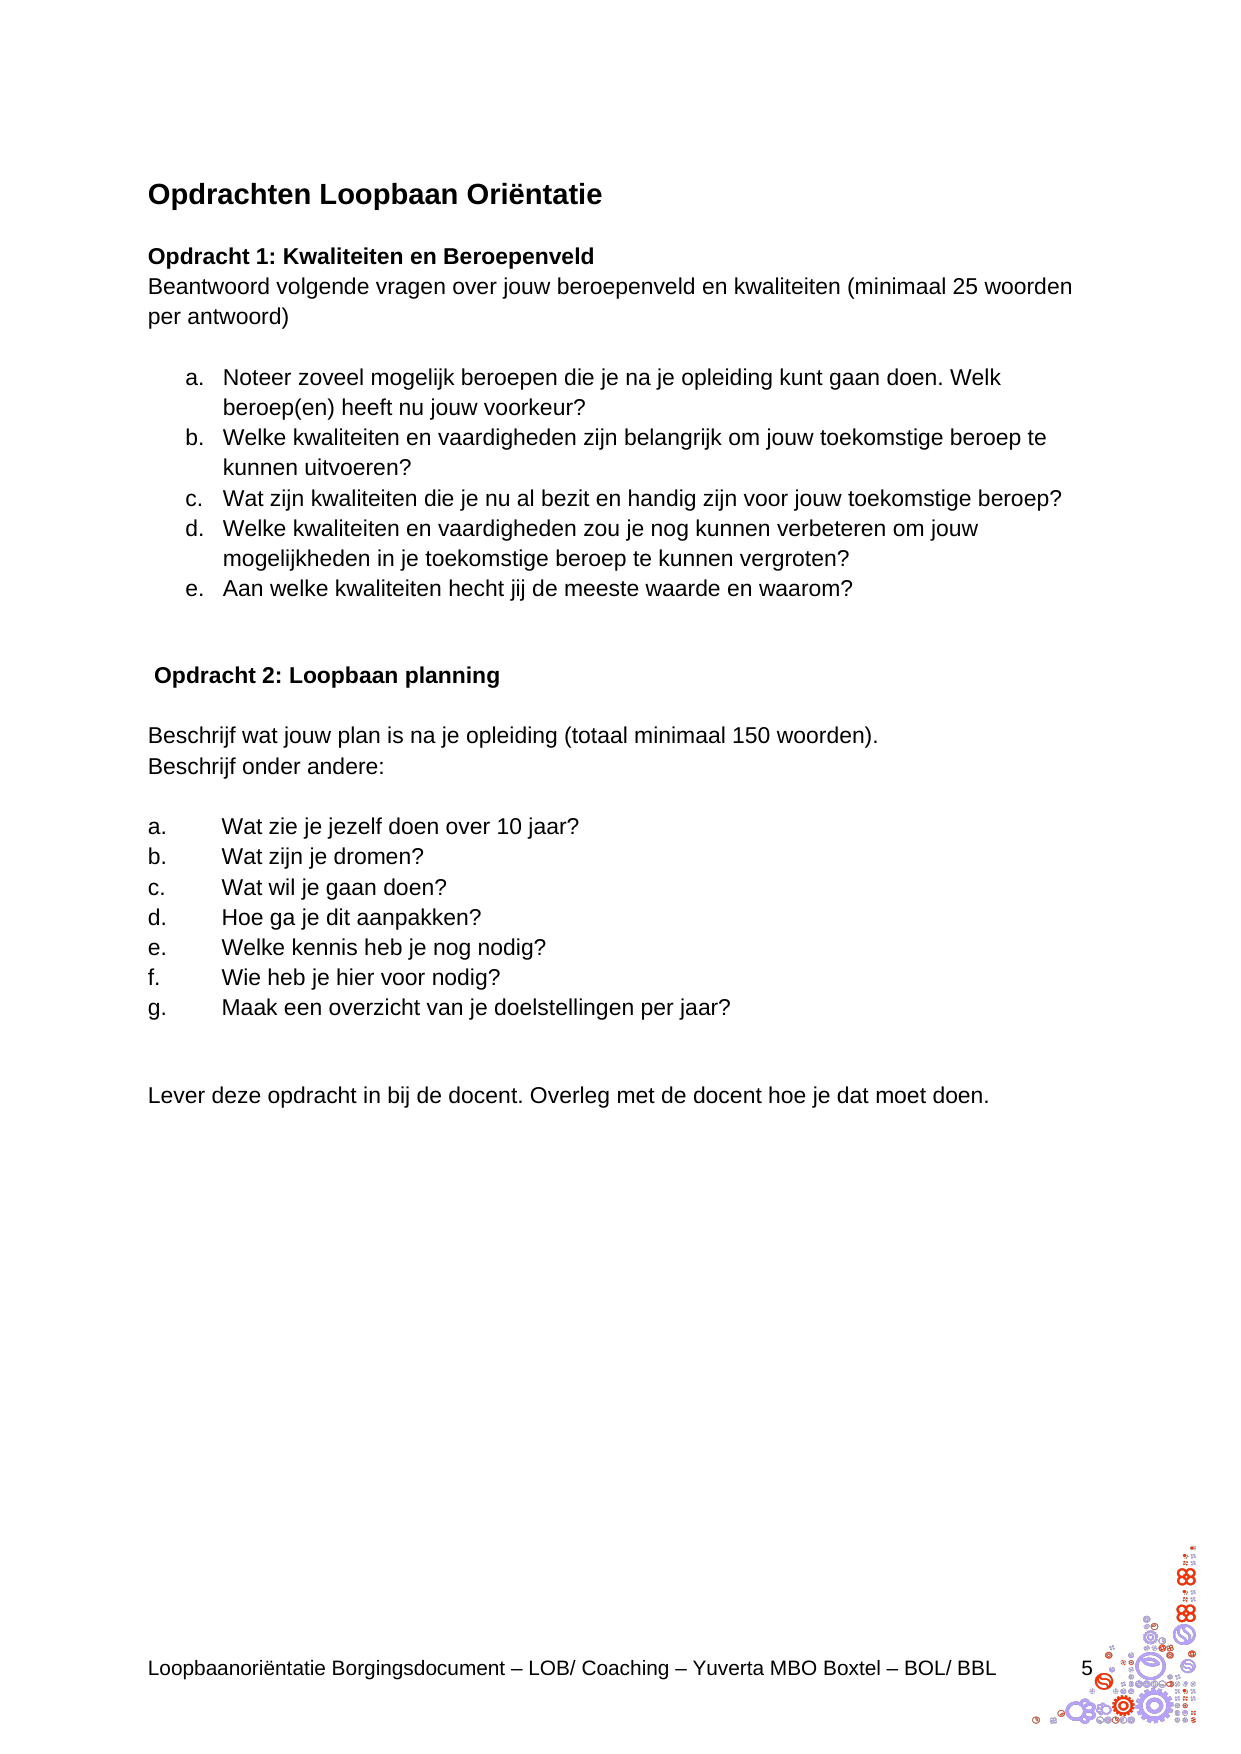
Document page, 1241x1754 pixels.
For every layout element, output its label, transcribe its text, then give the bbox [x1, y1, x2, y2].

list Hoe ga je dit aanpakken? [148, 904, 1093, 930]
text Lever deze opdracht in bij de docent. Overleg met de docent hoe je dat moet doen. [148, 1082, 1093, 1108]
list Welke kwaliteiten en vaardigheden zijn belangrijk om jouw toekomstige beroep te kunnen uitvoeren? [185, 424, 1093, 481]
list Wat zie je jezelf doen over 10 jaar? [148, 813, 1093, 839]
text Beschrijf onder andere: [148, 753, 1093, 779]
list Maak een overzicht van je doelstellingen per jaar? [148, 994, 1093, 1021]
list Wat zijn kwaliteiten die je nu al bezit en handig zijn voor jouw toekomstige beroep? [185, 484, 1093, 511]
text Opdracht 2: Loopbaan planning [148, 662, 1093, 688]
list Wat wil je gaan doen? [148, 873, 1093, 900]
text Beschrijf wat jouw plan is na je opleiding (totaal minimaal 150 woorden). [148, 722, 1093, 749]
list Wat zijn je dromen? [148, 843, 1093, 869]
text Opdrachten Loopbaan Oriëntatie [148, 177, 1093, 211]
text Opdracht 1: Kwaliteiten en Beroepenveld [148, 243, 1093, 269]
list Welke kwaliteiten en vaardigheden zou je nog kunnen verbeteren om jouw mogelijkheden in je toekomstige beroep te kunnen vergroten? [185, 515, 1093, 571]
list Noteer zoveel mogelijk beroepen die je na je opleiding kunt gaan doen. Welk beroep(en) heeft nu jouw voorkeur? [185, 364, 1093, 420]
list Welke kennis heb je nog nodig? [148, 934, 1093, 960]
list Aan welke kwaliteiten hecht jij de meeste waarde en waarom? [185, 575, 1093, 602]
list Wie heb je hier voor nodig? [148, 964, 1093, 990]
picture [1031, 1526, 1207, 1732]
text Beantwoord volgende vragen over jouw beroepenveld en kwaliteiten (minimaal 25 woorden per antwoord) [148, 273, 1093, 330]
